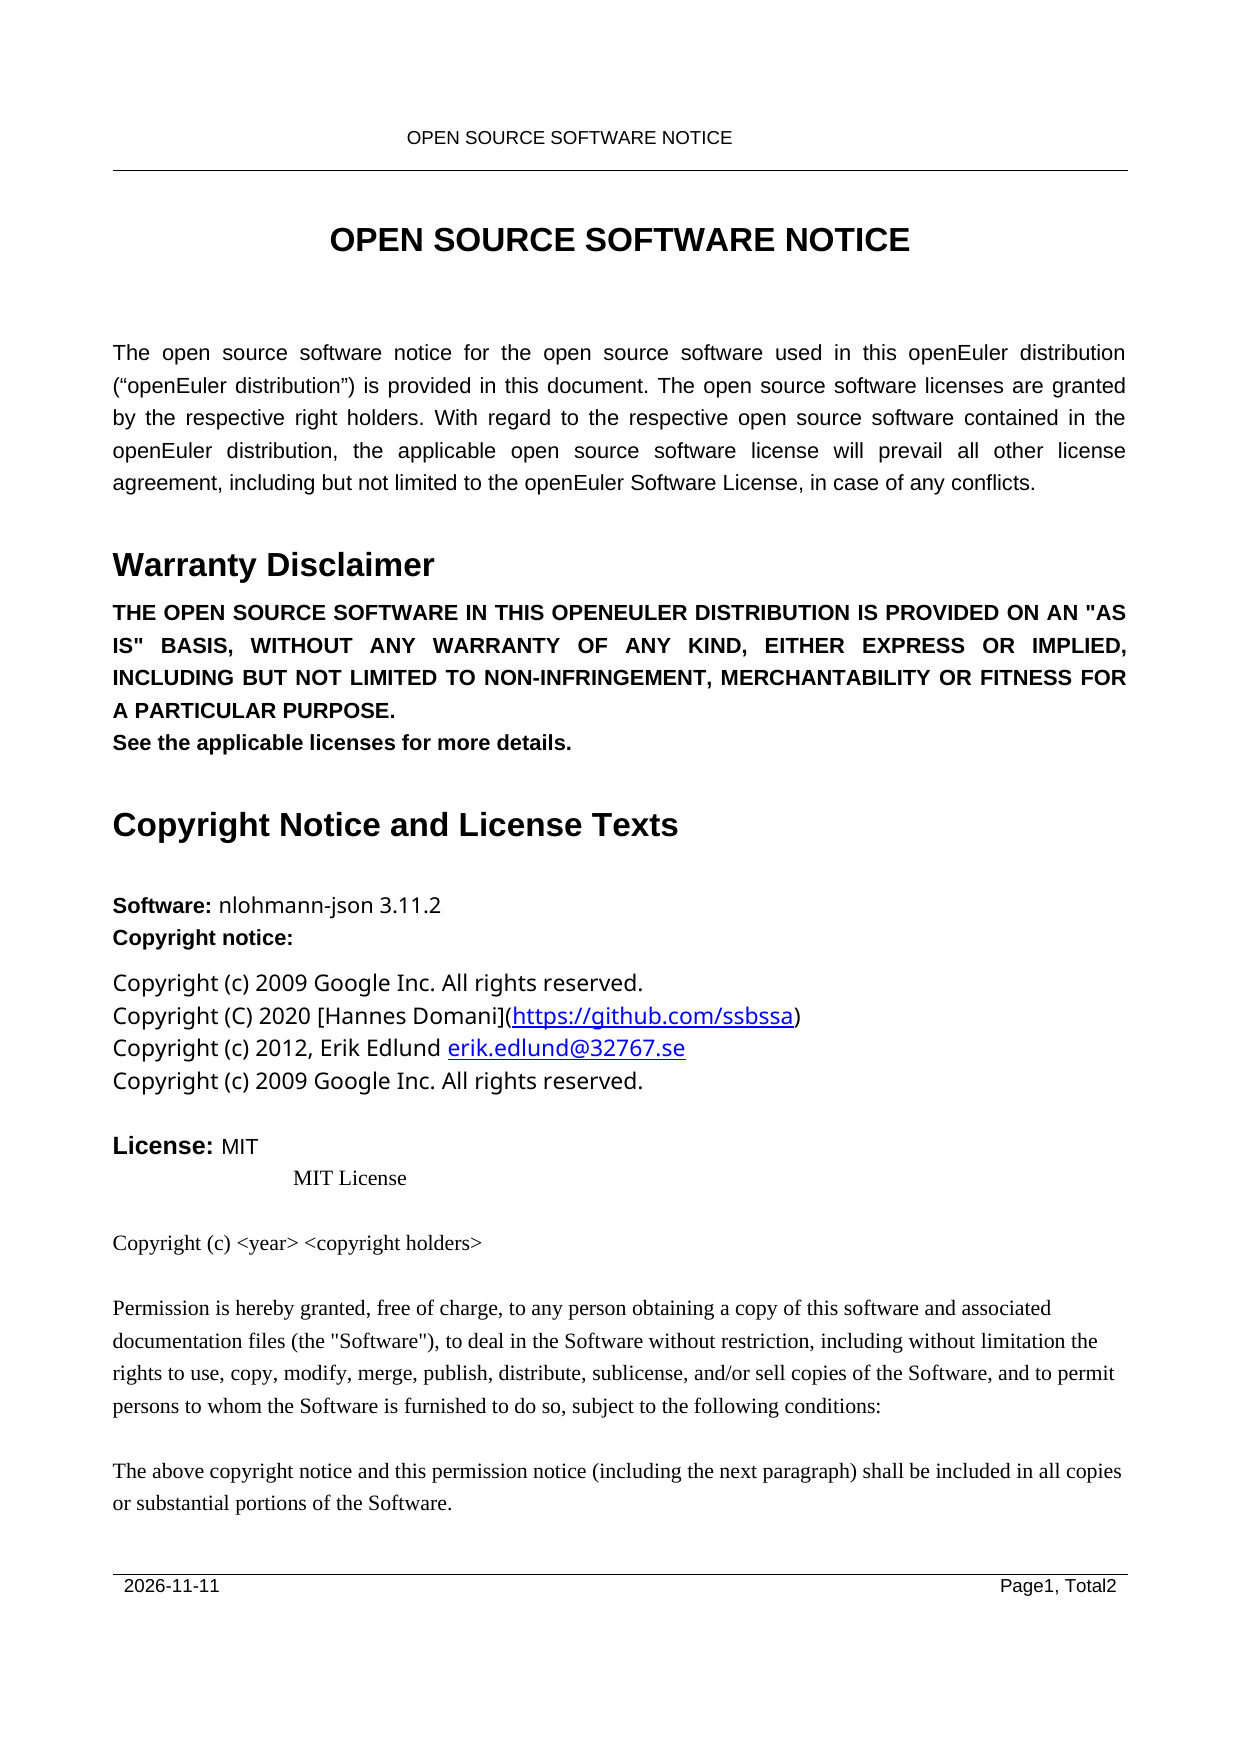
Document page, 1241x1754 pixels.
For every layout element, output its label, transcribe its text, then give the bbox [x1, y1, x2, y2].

text Copyright (c) 2009 Google Inc. All rights reserved. [112, 966, 1128, 999]
text Copyright notice: [112, 921, 1128, 954]
text OPEN SOURCE SOFTWARE NOTICE [112, 206, 1128, 271]
text Copyright (C) 2020 [Hannes Domani](https://github.com/ssbssa) [112, 999, 1128, 1031]
text Copyright Notice and License Texts [112, 791, 1128, 856]
text The open source software notice for the open source software used in this openEuler distribution (“openEuler distribution”) is provided in this document. The open source software licenses are granted by the respective right holders. With regard to the respective open source software contained in the openEuler distribution, the applicable open source software license will prevail all other license agreement, including but not limited to the openEuler Software License, in case of any conflicts. [112, 336, 1128, 499]
text Warranty Disclaimer [112, 531, 1128, 596]
text THE OPEN SOURCE SOFTWARE IN THIS OPENEULER DISTRIBUTION IS PROVIDED ON AN "AS IS" BASIS, WITHOUT ANY WARRANTY OF ANY KIND, EITHER EXPRESS OR IMPLIED, INCLUDING BUT NOT LIMITED TO NON-INFRINGEMENT, MERCHANTABILITY OR FITNESS FOR A PARTICULAR PURPOSE. See the applicable licenses for more details. [112, 596, 1128, 759]
text Copyright (c) 2012, Erik Edlund erik.edlund@32767.se [112, 1031, 1128, 1064]
text Copyright (c) <year> <copyright holders> [112, 1226, 1128, 1259]
text Copyright (c) 2009 Google Inc. All rights reserved. [112, 1064, 1128, 1129]
text The above copyright notice and this permission notice (including the next paragraph) shall be included in all copies or substantial portions of the Software. [112, 1454, 1128, 1519]
text Permission is hereby granted, free of charge, to any person obtaining a copy of this software and associated documentation files (the "Software"), to deal in the Software without restriction, including without limitation the rights to use, copy, modify, merge, publish, distribute, sublicense, and/or sell copies of the Software, and to permit persons to whom the Software is furnished to do so, subject to the following conditions: [112, 1291, 1128, 1421]
title Software: nlohmann-json 3.11.2 [112, 889, 1128, 921]
text License: MIT MIT License [112, 1129, 1128, 1194]
